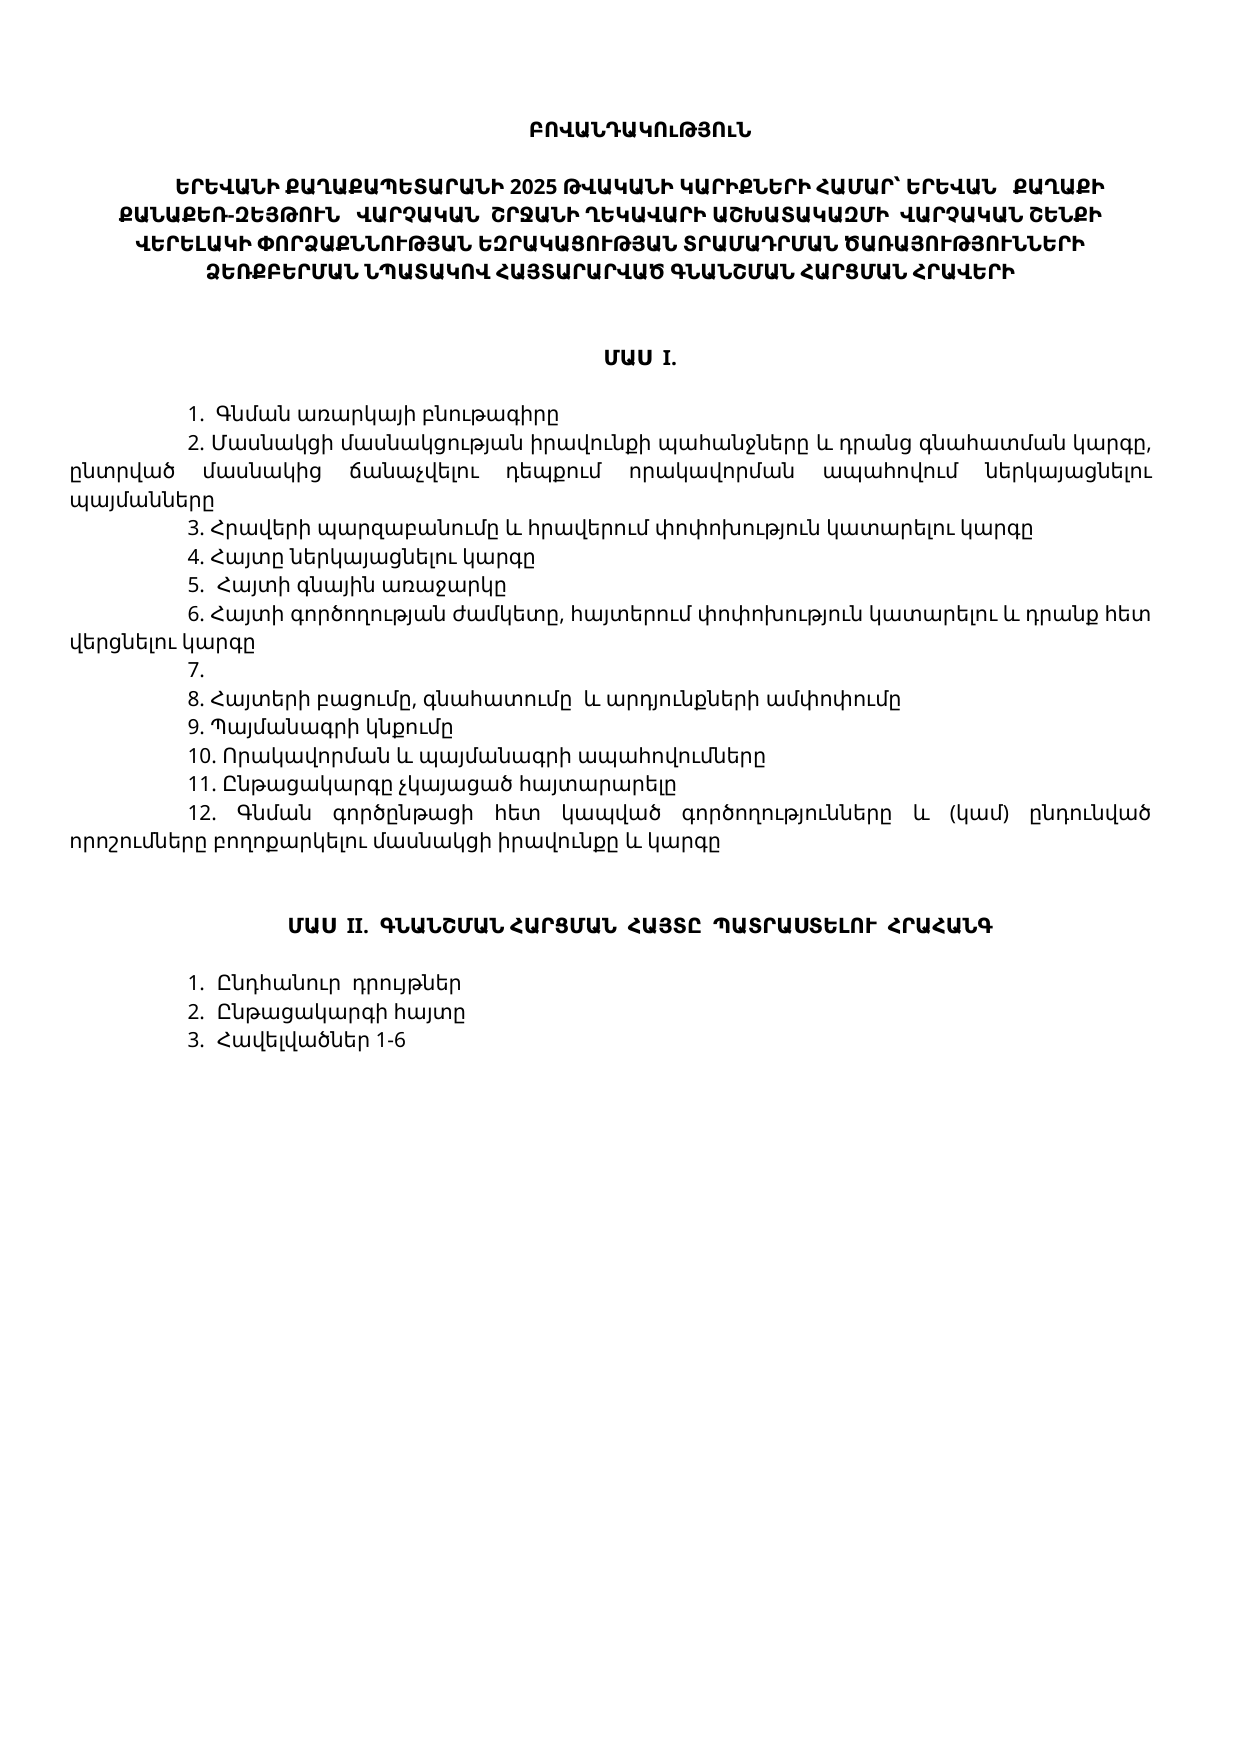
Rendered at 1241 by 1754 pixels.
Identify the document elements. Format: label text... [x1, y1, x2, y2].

text ԲՈՎԱՆԴԱԿՈւԹՅՈւՆ [69, 115, 1152, 144]
text ՄԱՍ II. ԳՆԱՆՇՄԱՆ ՀԱՐՑՄԱՆ ՀԱՅՏԸ ՊԱՏՐԱՍՏԵԼՈՒ ՀՐԱՀԱՆԳ [69, 911, 1152, 940]
text 9. Պայմանագրի կնքումը [69, 712, 1152, 741]
text 2. Ընթացակարգի հայտը [69, 997, 1152, 1025]
text ՄԱՍ I. [69, 343, 1152, 371]
text 4. Հայտը ներկայացնելու կարգը [69, 542, 1152, 570]
text 1. Ընդհանուր դրույթներ [69, 968, 1152, 997]
text 6. Հայտի գործողության ժամկետը, հայտերում փոփոխություն կատարելու և դրանք հետ վերցնելու կարգը [69, 599, 1152, 656]
text 3. Հավելվածներ 1-6 [69, 1025, 1152, 1054]
text 1. Գնման առարկայի բնութագիրը [69, 399, 1152, 428]
text 10. Որակավորման և պայմանագրի ապահովումները [69, 741, 1152, 769]
text ԵՐԵՎԱՆԻ ՔԱՂԱՔԱՊԵՏԱՐԱՆԻ 2025 ԹՎԱԿԱՆԻ ԿԱՐԻՔՆԵՐԻ ՀԱՄԱՐ՝ ԵՐԵՎԱՆ ՔԱՂԱՔԻ ՔԱՆԱՔԵՌ-ԶԵՅԹՈՒՆ ՎԱՐՉԱԿԱՆ ՇՐՋԱՆԻ ՂԵԿԱՎԱՐԻ ԱՇԽԱՏԱԿԱԶՄԻ ՎԱՐՉԱԿԱՆ ՇԵՆՔԻ ՎԵՐԵԼԱԿԻ ՓՈՐՁԱՔՆՆՈՒԹՅԱՆ ԵԶՐԱԿԱՑՈՒԹՅԱՆ ՏՐԱՄԱԴՐՄԱՆ ԾԱՌԱՅՈՒԹՅՈՒՆՆԵՐԻ ՁԵՌՔԲԵՐՄԱՆ ՆՊԱՏԱԿՈՎ ՀԱՅՏԱՐԱՐՎԱԾ ԳՆԱՆՇՄԱՆ ՀԱՐՑՄԱՆ ՀՐԱՎԵՐԻ [69, 172, 1152, 286]
text 7. [69, 656, 1152, 684]
text 12. Գնման գործընթացի հետ կապված գործողությունները և (կամ) ընդունված որոշումները բողոքարկելու մասնակցի իրավունքը և կարգը [69, 798, 1152, 854]
text 3. Հրավերի պարզաբանումը և հրավերում փոփոխություն կատարելու կարգը [69, 513, 1152, 542]
text 2. Մասնակցի մասնակցության իրավունքի պահանջները և դրանց գնահատման կարգը, ընտրված մասնակից ճանաչվելու դեպքում որակավորման ապահովում ներկայացնելու պայմանները [69, 428, 1152, 513]
text 11. Ընթացակարգը չկայացած հայտարարելը [69, 769, 1152, 798]
text 8. Հայտերի բացումը, գնահատումը և արդյունքների ամփոփումը [69, 684, 1152, 712]
text 5. Հայտի գնային առաջարկը [69, 570, 1152, 599]
